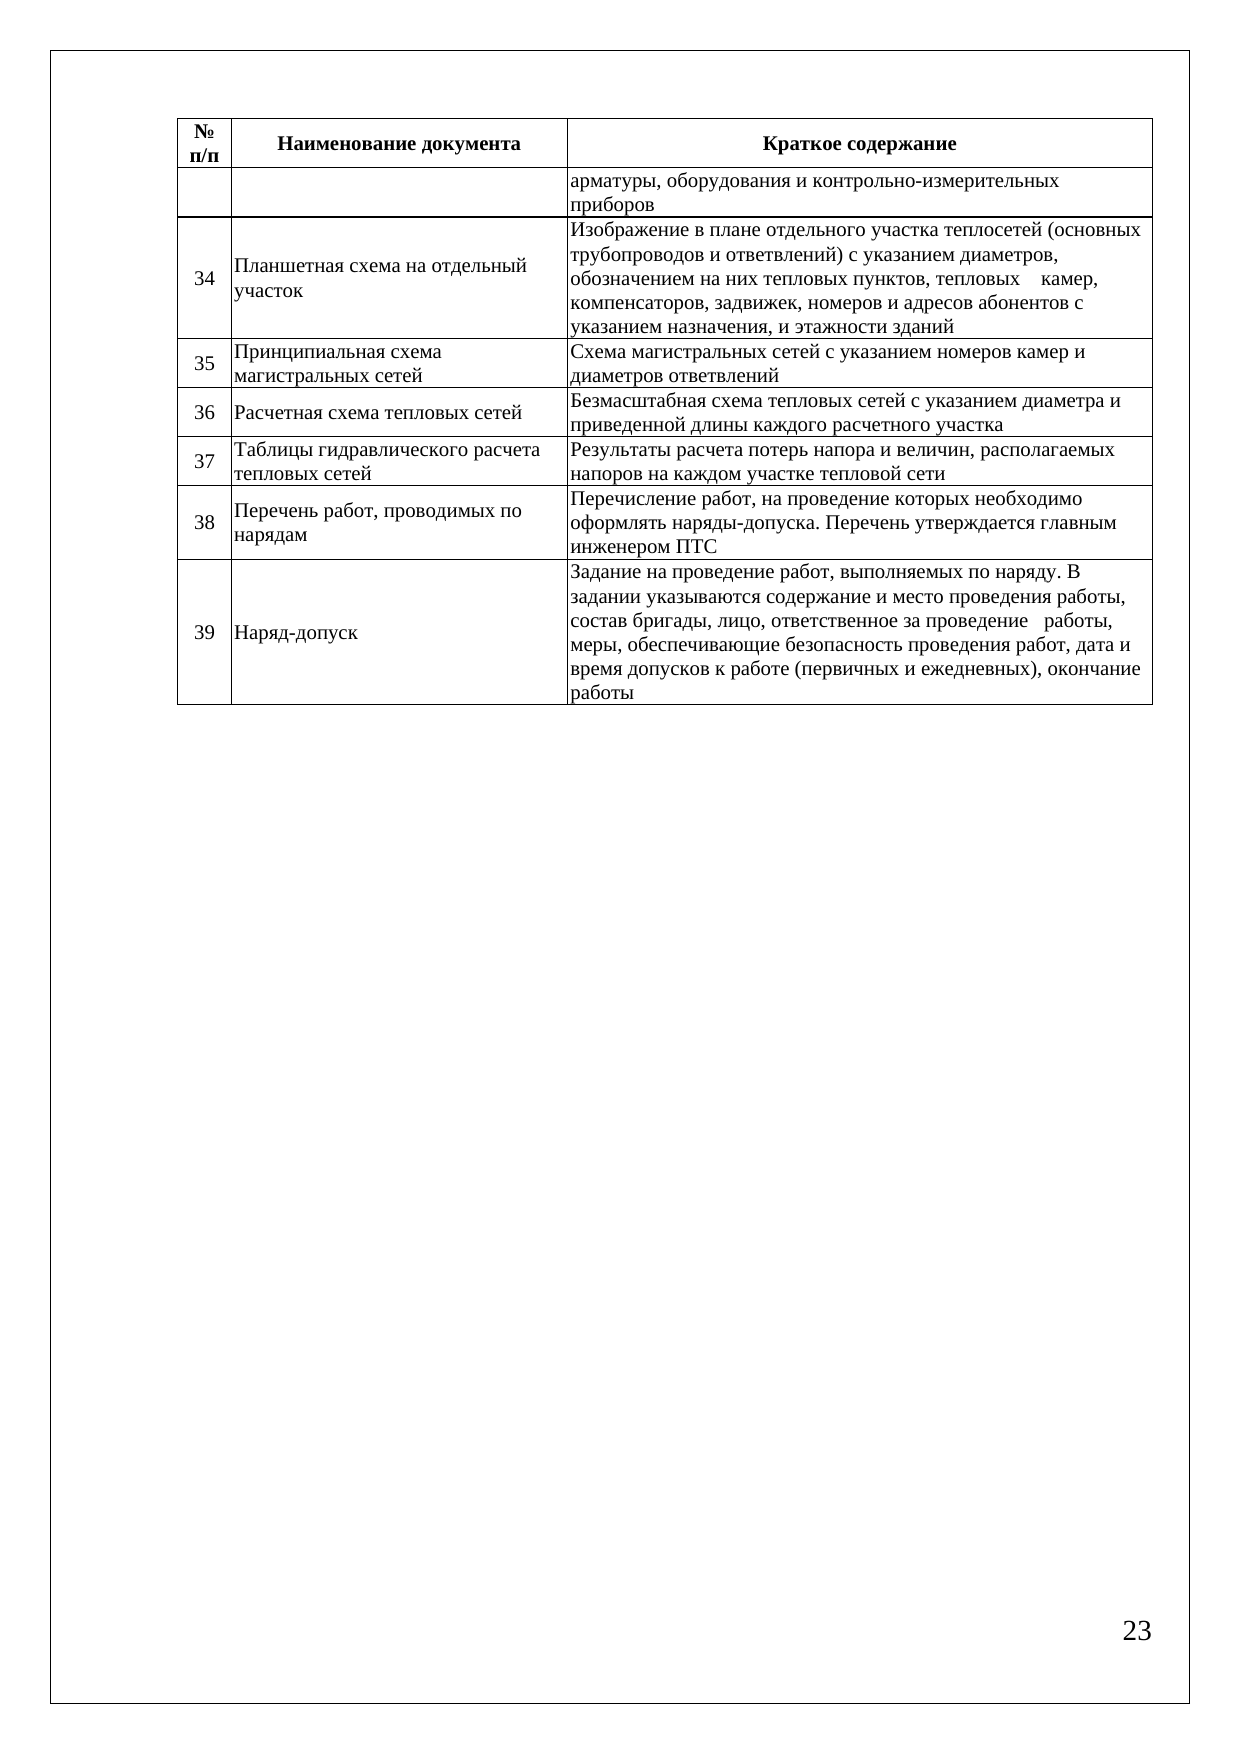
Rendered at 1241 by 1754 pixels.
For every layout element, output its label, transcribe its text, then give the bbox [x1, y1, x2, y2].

table_cell Перечень работ, проводимых по нарядам [232, 486, 567, 558]
table_cell Схема магистральных сетей с указанием номеров камер и диаметров ответвлений [568, 339, 1152, 387]
table_cell Результаты расчета потерь напора и величин, располагаемых напоров на каждом участке тепловой сети [568, 437, 1152, 485]
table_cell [232, 168, 567, 216]
table_cell 35 [178, 339, 231, 387]
table_header Краткое содержание [568, 119, 1152, 167]
table_cell 38 [178, 486, 231, 558]
table_cell Планшетная схема на отдельный участок [232, 218, 567, 338]
table_cell 34 [178, 218, 231, 338]
table_cell 36 [178, 388, 231, 436]
table_cell Изображение в плане отдельного участка теплосетей (основных трубопроводов и ответвлений) с указанием диаметров, обозначением на них тепловых пунктов, тепловых камер, компенсаторов, задвижек, номеров и адресов абонентов с указанием назначения, и этажности зданий [568, 218, 1152, 338]
table_cell 39 [178, 560, 231, 704]
table_cell Расчетная схема тепловых сетей [232, 388, 567, 436]
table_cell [568, 168, 1152, 216]
table_header № п/п [178, 119, 231, 167]
table_cell Таблицы гидравлического расчета тепловых сетей [232, 437, 567, 485]
table_cell 33 [178, 168, 231, 216]
table_cell Наряд-допуск [232, 560, 567, 704]
table_cell Задание на проведение работ, выполняемых по наряду. В задании указываются содержание и место проведения работы, состав бригады, лицо, ответственное за проведение работы, меры, обеспечивающие безопасность проведения работ, дата и время допусков к работе (первичных и ежедневных), окончание работы [568, 560, 1152, 704]
table_cell Безмасштабная схема тепловых сетей с указанием диаметра и приведенной длины каждого расчетного участка [568, 388, 1152, 436]
table_cell Перечисление работ, на проведение которых необходимо оформлять наряды-допуска. Перечень утверждается главным инженером ПТС [568, 486, 1152, 558]
table_cell Принципиальная схема магистральных сетей [232, 339, 567, 387]
table_cell 37 [178, 437, 231, 485]
table_header Наименование документа [232, 119, 567, 167]
